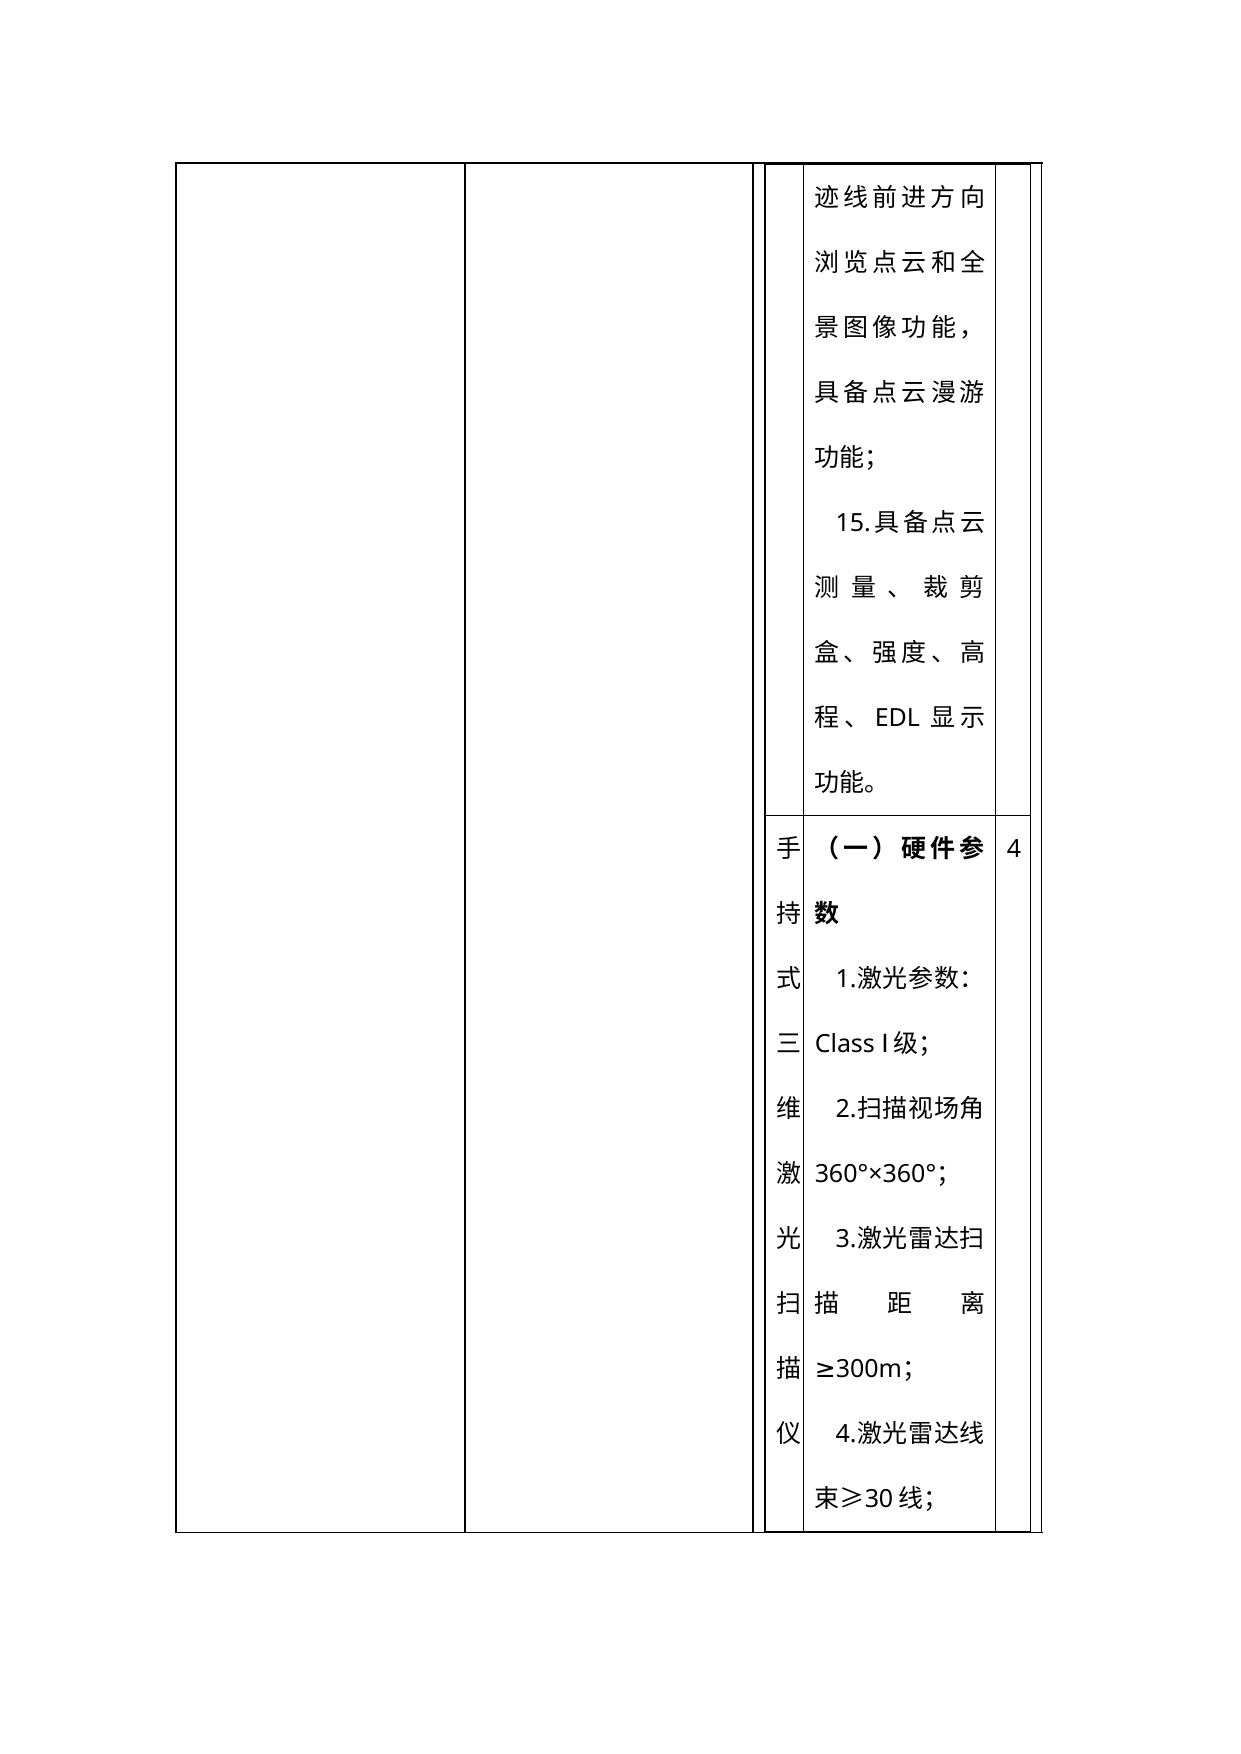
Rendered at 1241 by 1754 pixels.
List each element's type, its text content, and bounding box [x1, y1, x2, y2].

table_cell [766, 165, 803, 815]
table_cell [996, 165, 1030, 815]
table_cell [804, 816, 995, 1531]
table_cell [804, 165, 995, 815]
table_cell [996, 816, 1030, 1531]
table_cell [766, 816, 803, 1531]
table_cell [754, 164, 764, 1532]
table_cell [466, 164, 752, 1532]
table_cell 1 [177, 164, 464, 1532]
table_cell [1031, 164, 1041, 1532]
